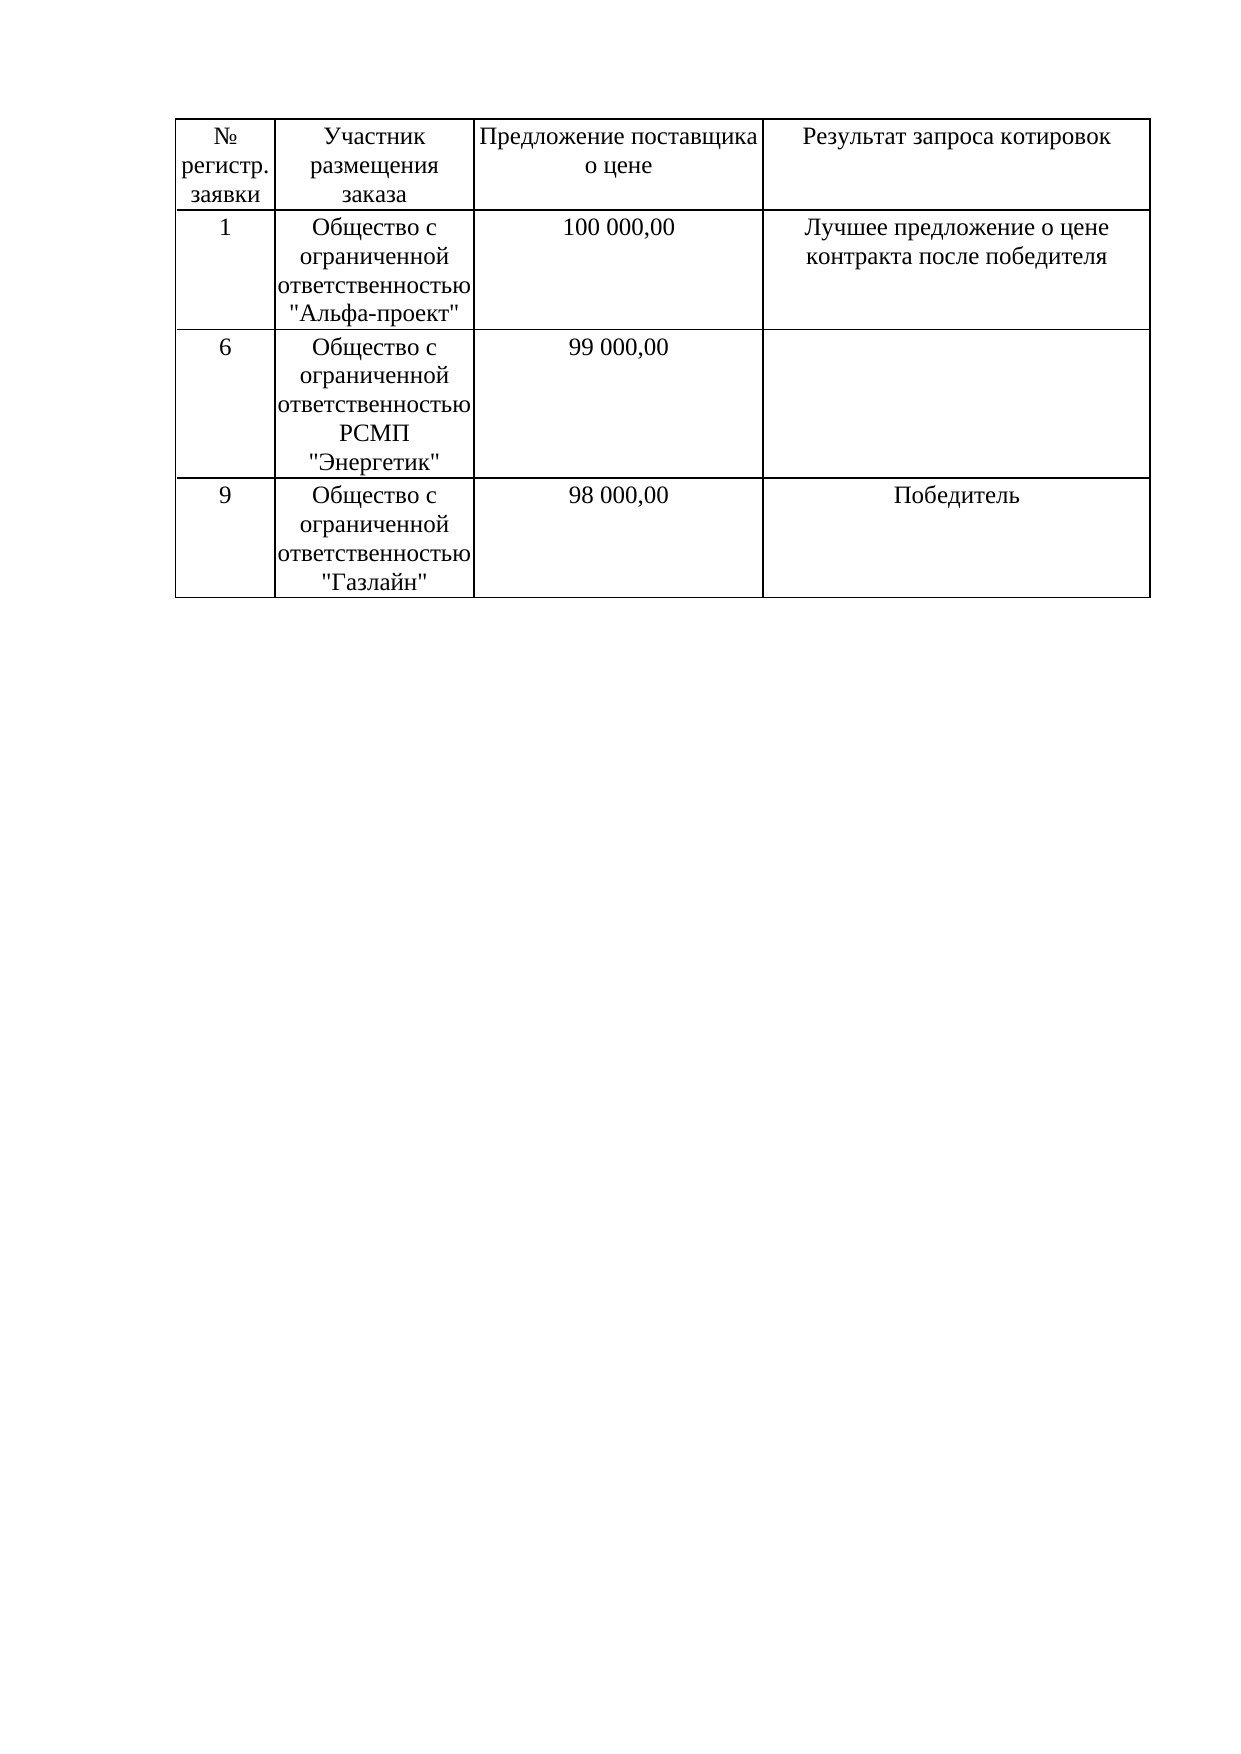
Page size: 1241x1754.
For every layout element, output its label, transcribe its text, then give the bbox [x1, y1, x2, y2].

table_cell 99 000,00 [475, 330, 762, 477]
table_cell Лучшее предложение о цене контракта после победителя [764, 211, 1149, 329]
table_cell 6 [176, 330, 274, 477]
table_cell 98 000,00 [475, 479, 762, 597]
table_header № регистр. заявки [176, 120, 274, 209]
table_cell Общество с ограниченной ответственностью РСМП "Энергетик" [276, 330, 473, 477]
table_cell 9 [176, 478, 274, 597]
table_cell [764, 330, 1149, 477]
table_cell 1 [176, 210, 274, 329]
table_cell Победитель [764, 479, 1149, 597]
table_header Участник размещения заказа [276, 120, 473, 209]
table_cell 100 000,00 [475, 211, 762, 329]
table_header Результат запроса котировок [764, 120, 1149, 209]
table_cell Общество с ограниченной ответственностью "Альфа-проект" [276, 211, 473, 329]
table_header Предложение поставщика о цене [475, 120, 762, 209]
table_cell Общество с ограниченной ответственностью "Газлайн" [276, 479, 473, 597]
